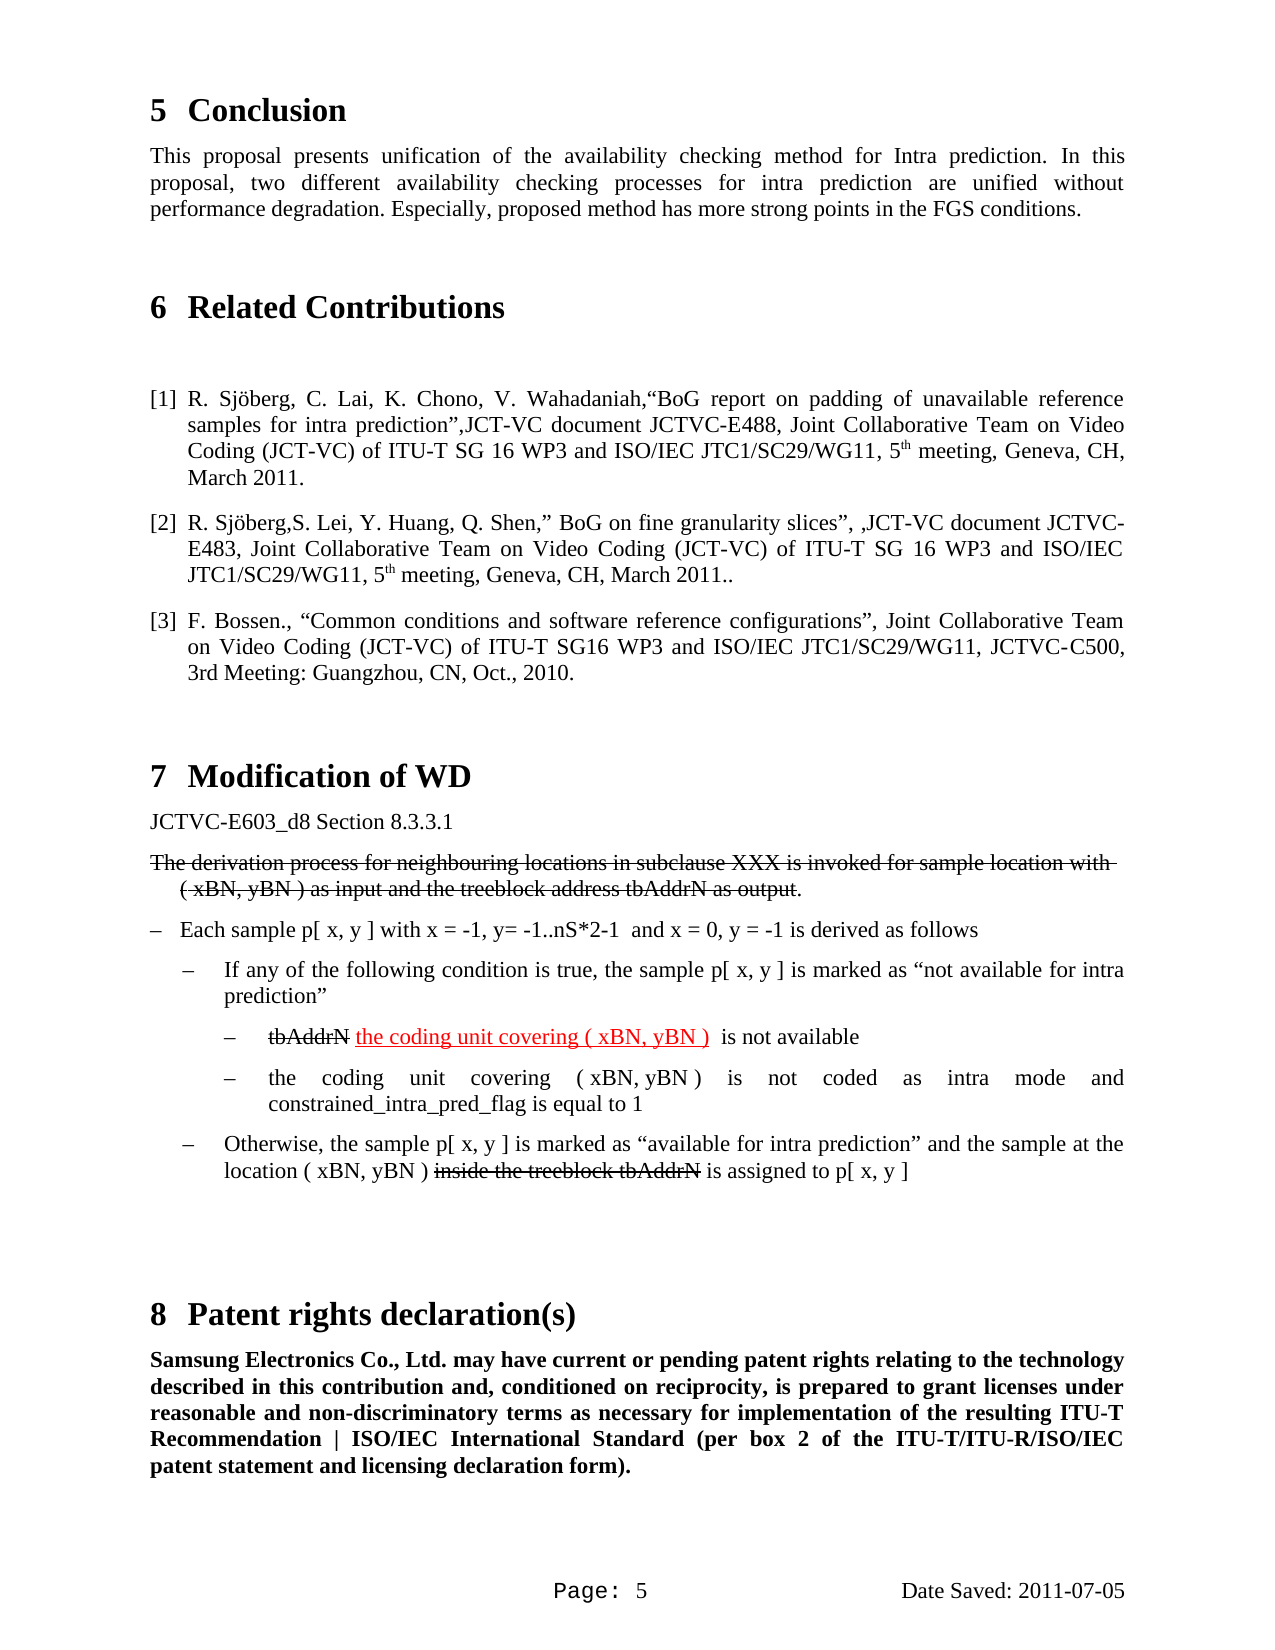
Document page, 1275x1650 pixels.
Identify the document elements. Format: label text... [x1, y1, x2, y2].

text This proposal presents unification of the availability checking method for Intra prediction. In this proposal, two different availability checking processes for intra prediction are unified without performance degradation. Especially, proposed method has more strong points in the FGS conditions. [150, 142, 1125, 222]
list R. Sjöberg, C. Lai, K. Chono, V. Wahadaniah,“BoG report on padding of unavailable reference samples for intra prediction”,JCT-VC document JCTVC-E488, Joint Collaborative Team on Video Coding (JCT-VC) of ITU-T SG 16 WP3 and ISO/IEC JTC1/SC29/WG11, 5th meeting, Geneva, CH, March 2011. [150, 385, 1125, 490]
list If any of the following condition is true, the sample p[ x, y ] is marked as “not available for intra prediction” [182, 956, 1125, 1009]
list the coding unit covering ( xBN, yBN ) is not coded as intra mode and constrained_intra_pred_flag is equal to 1 [224, 1064, 1125, 1116]
list R. Sjöberg,S. Lei, Y. Huang, Q. Shen,” BoG on fine granularity slices”, ,JCT-VC document JCTVC-E483, Joint Collaborative Team on Video Coding (JCT-VC) of ITU-T SG 16 WP3 and ISO/IEC JTC1/SC29/WG11, 5th meeting, Geneva, CH, March 2011.. [150, 509, 1125, 588]
subtitle Patent rights declaration(s) [150, 1294, 1125, 1332]
text JCTVC-E603_d8 Section 8.3.3.1 [150, 808, 1125, 835]
list F. Bossen., “Common conditions and software reference configurations”, Joint Collaborative Team on Video Coding (JCT-VC) of ITU-T SG16 WP3 and ISO/IEC JTC1/SC29/WG11, JCTVC-C500, 3rd Meeting: Guangzhou, CN, Oct., 2010. [150, 607, 1125, 686]
subtitle Related Contributions [150, 287, 1125, 325]
text – Each sample p[ x, y ] with x = -1, y= -1..nS*2-1 and x = 0, y = -1 is derived as follows [150, 916, 1125, 942]
text The derivation process for neighbouring locations in subclause XXX is invoked for sample location with ( xBN, yBN ) as input and the treeblock address tbAddrN as output. [150, 849, 1125, 902]
list tbAddrN the coding unit covering ( xBN, yBN ) is not available [224, 1023, 1125, 1049]
subtitle Conclusion [150, 90, 1125, 128]
text Samsung Electronics Co., Ltd. may have current or pending patent rights relating to the technology described in this contribution and, conditioned on reciprocity, is prepared to grant licenses under reasonable and non-discriminatory terms as necessary for implementation of the resulting ITU-T Recommendation | ISO/IEC International Standard (per box 2 of the ITU-T/ITU-R/ISO/IEC patent statement and licensing declaration form). [150, 1346, 1125, 1478]
subtitle Modification of WD [150, 756, 1125, 794]
list Otherwise, the sample p[ x, y ] is marked as “available for intra prediction” and the sample at the location ( xBN, yBN ) inside the treeblock tbAddrN is assigned to p[ x, y ] [182, 1131, 1125, 1183]
